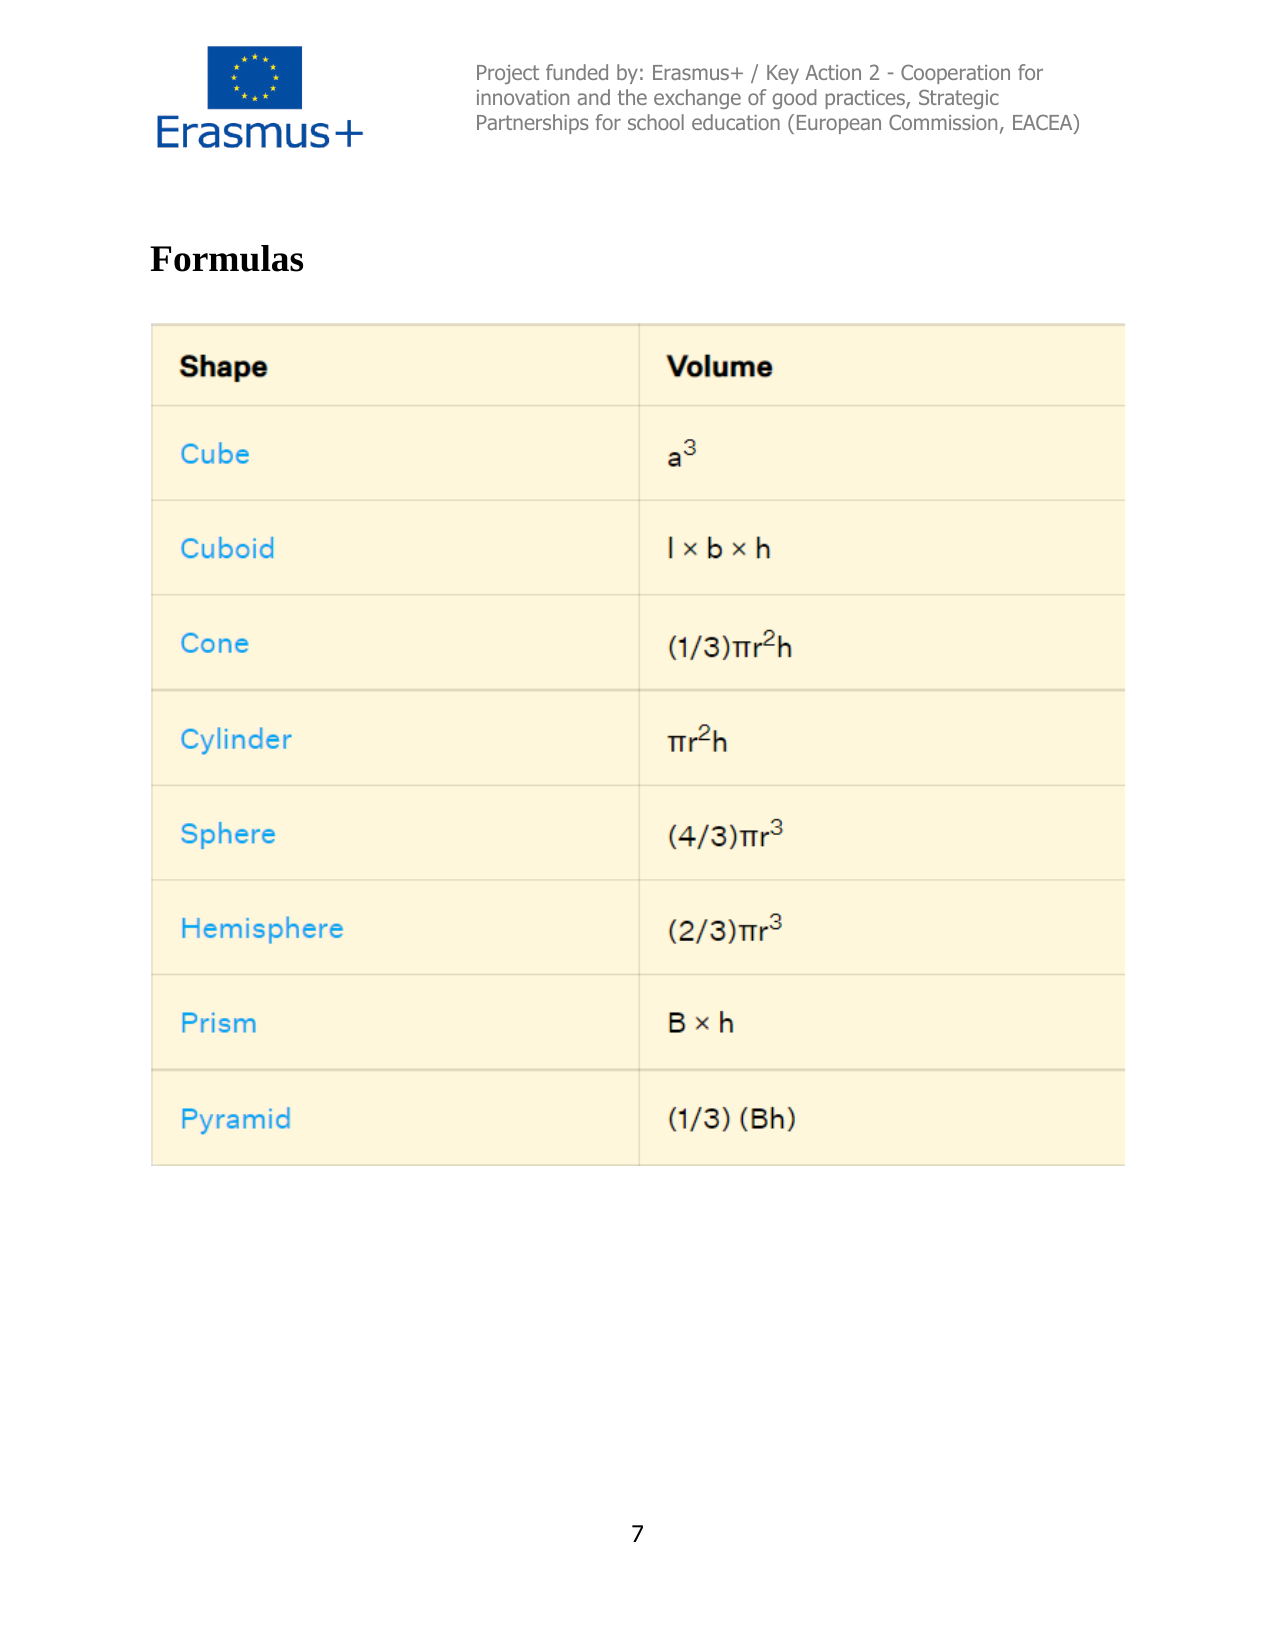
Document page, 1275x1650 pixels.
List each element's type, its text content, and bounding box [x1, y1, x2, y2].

text Formulas [150, 236, 1125, 279]
picture [150, 28, 366, 150]
picture [150, 322, 1125, 1166]
